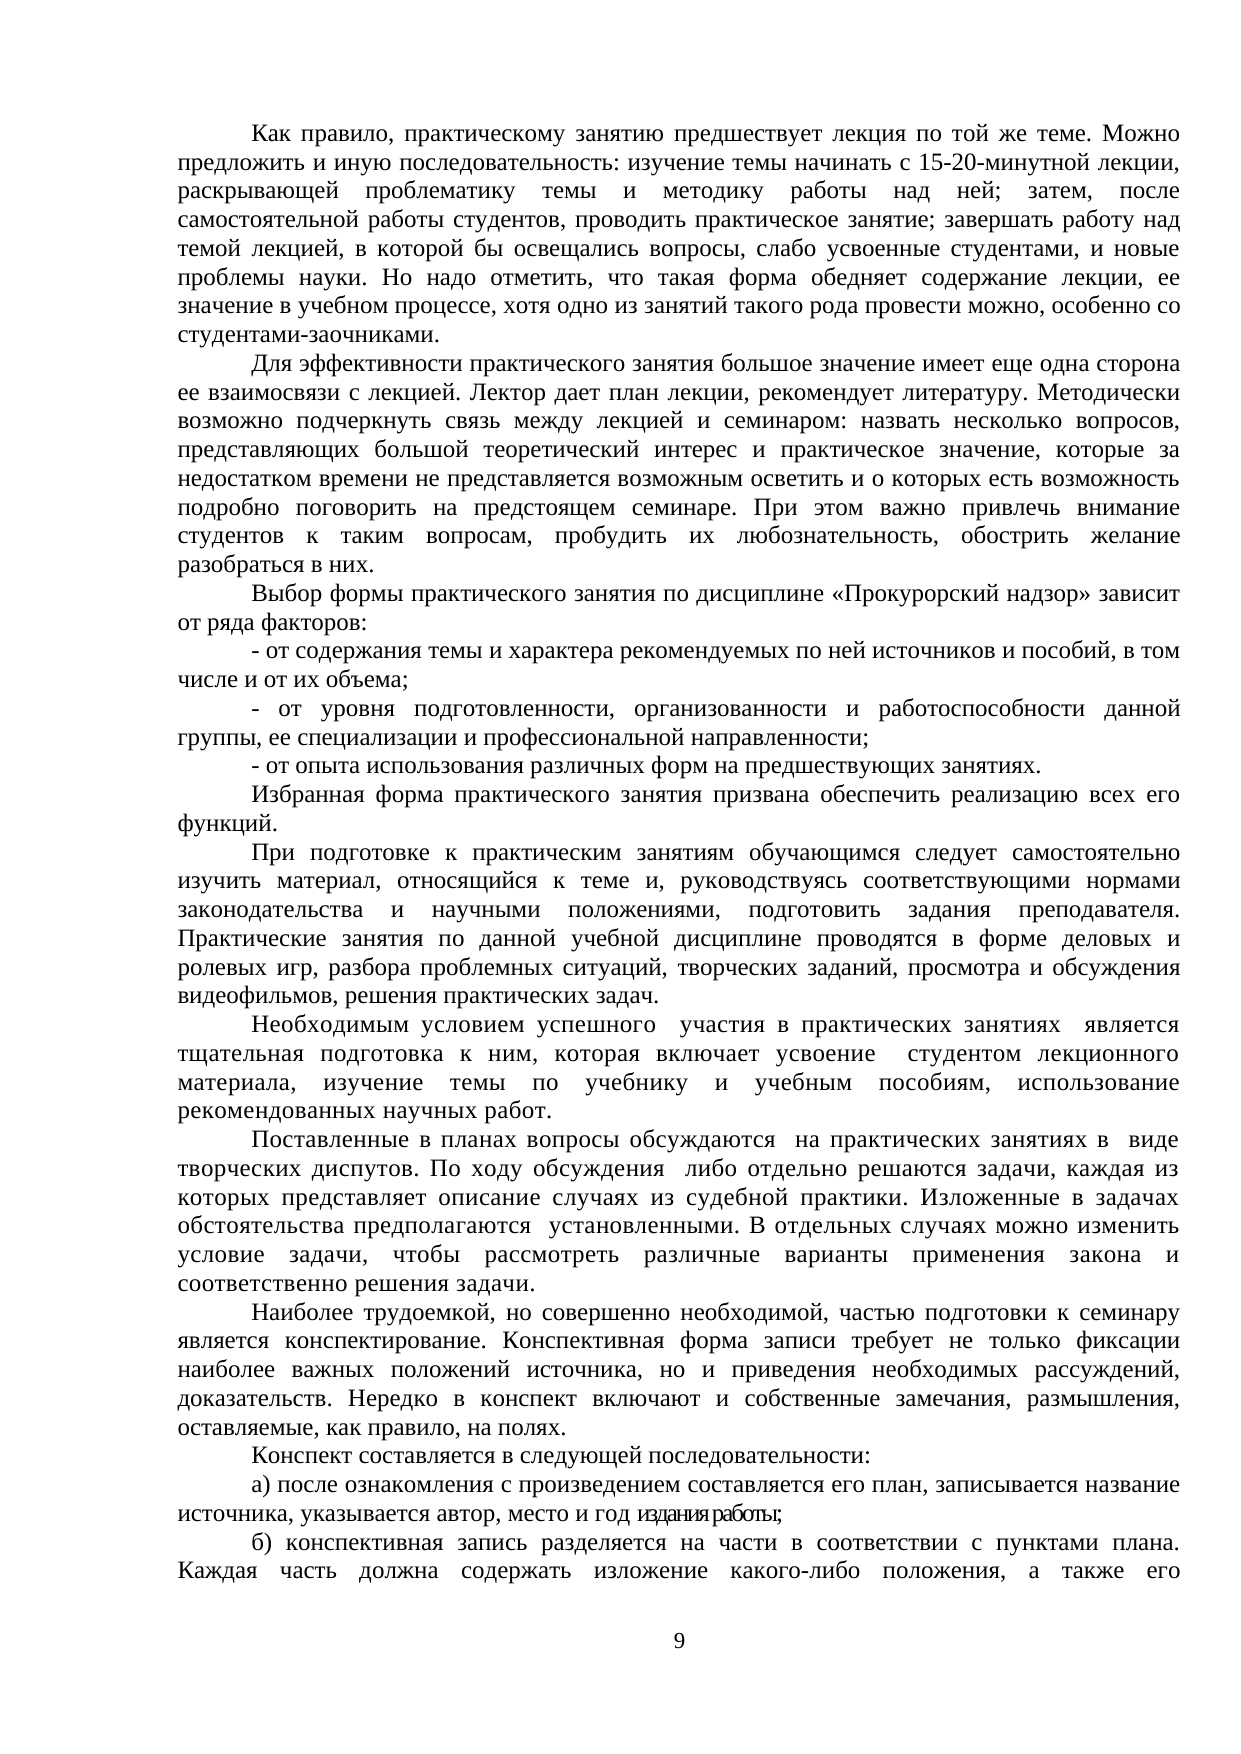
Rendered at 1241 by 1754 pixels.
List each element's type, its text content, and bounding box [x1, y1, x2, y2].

text Поставленные в планах вопросы обсуждаются на практических занятиях в виде творческих диспутов. По ходу обсуждения либо отдельно решаются задачи, каждая из которых представляет описание случаях из судебной практики. Изложенные в задачах обстоятельства предполагаются установленными. В отдельных случаях можно изменить условие задачи, чтобы рассмотреть различные варианты применения закона и соответственно решения задачи. [177, 1124, 1181, 1297]
text Конспект составляется в следующей последовательности: [177, 1441, 1181, 1469]
text Необходимым условием успешного участия в практических занятиях является тщательная подготовка к ним, которая включает усвоение студентом лекционного материала, изучение темы по учебнику и учебным пособиям, использование рекомендованных научных работ. [177, 1009, 1181, 1124]
text а) после ознакомления с произведением составляется его план, записывается название источника, указывается автор, место и год издания работы; [177, 1469, 1181, 1527]
text - от содержания темы и характера рекомендуемых по ней источников и пособий, в том числе и от их объема; [177, 636, 1181, 693]
text Как правило, практическому занятию предшествует лекция по той же теме. Можно предложить и иную последовательность: изучение темы начинать с 15-20-минутной лекции, раскрывающей проблематику темы и методику работы над ней; затем, после самостоятельной работы студентов, проводить практическое занятие; завершать работу над темой лекцией, в которой бы освещались вопросы, слабо усвоенные студентами, и новые проблемы науки. Но надо отметить, что такая форма обедняет содержание лекции, ее значение в учебном процессе, хотя одно из занятий такого рода провести можно, особенно со студентами-заочниками. [177, 118, 1181, 348]
text - от опыта использования различных форм на предшествующих занятиях. [177, 751, 1181, 779]
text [177, 1527, 1181, 1584]
text При подготовке к практическим занятиям обучающимся следует самостоятельно изучить материал, относящийся к теме и, руководствуясь соответствующими нормами законодательства и научными положениями, подготовить задания преподавателя. Практические занятия по данной учебной дисциплине проводятся в форме деловых и ролевых игр, разбора проблемных ситуаций, творческих заданий, просмотра и обсуждения видеофильмов, решения практических задач. [177, 837, 1181, 1009]
text Наиболее трудоемкой, но совершенно необходимой, частью подготовки к семинару является конспектирование. Конспективная форма записи требует не только фиксации наиболее важных положений источника, но и приведения необходимых рассуждений, доказательств. Нередко в конспект включают и собственные замечания, размышления, оставляемые, как правило, на полях. [177, 1297, 1181, 1441]
text Избранная форма практического занятия призвана обеспечить реализацию всех его функций. [177, 779, 1181, 837]
text Для эффективности практического занятия большое значение имеет еще одна сторона ее взаимосвязи с лекцией. Лектор дает план лекции, рекомендует литературу. Методически возможно подчеркнуть связь между лекцией и семинаром: назвать несколько вопросов, представляющих большой теоретический интерес и практическое значение, которые за недостатком времени не представляется возможным осветить и о которых есть возможность подробно поговорить на предстоящем семинаре. При этом важно привлечь внимание студентов к таким вопросам, пробудить их любознательность, обострить желание разобраться в них. [177, 348, 1181, 578]
text - от уровня подготовленности, организованности и работоспособности данной группы, ее специализации и профессиональной направленности; [177, 693, 1181, 751]
text Выбор формы практического занятия по дисциплине «Прокурорский надзор» зависит от ряда факторов: [177, 578, 1181, 636]
